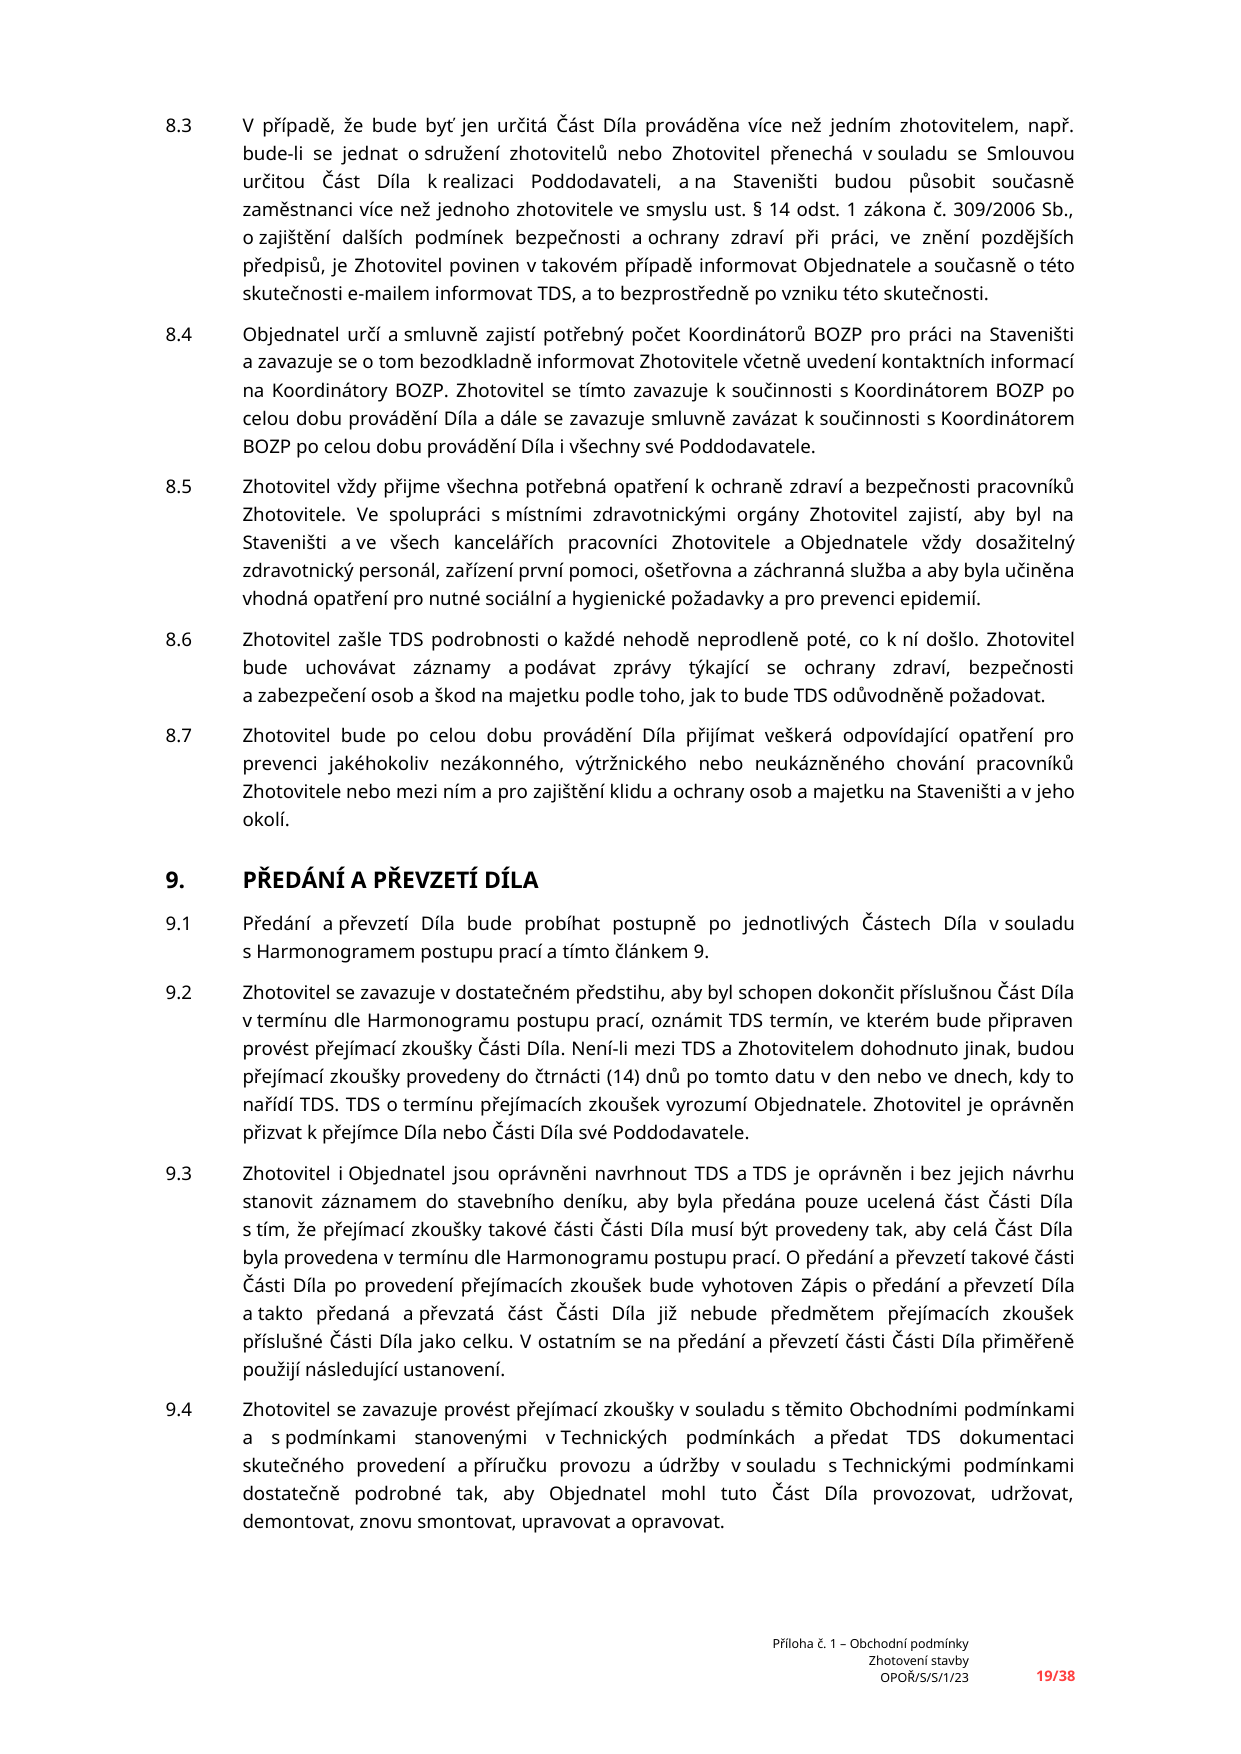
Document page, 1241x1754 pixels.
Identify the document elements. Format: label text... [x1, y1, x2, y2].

text PŘEDÁNÍ A PŘEVZETÍ DÍLA [165, 864, 1075, 895]
text V případě, že bude byť jen určitá Část Díla prováděna více než jedním zhotovitelem, např. bude-li se jednat o sdružení zhotovitelů nebo Zhotovitel přenechá v souladu se Smlouvou určitou Část Díla k realizaci Poddodavateli, a na Staveništi budou působit současně zaměstnanci více než jednoho zhotovitele ve smyslu ust. § 14 odst. 1 zákona č. 309/2006 Sb., o zajištění dalších podmínek bezpečnosti a ochrany zdraví při práci, ve znění pozdějších předpisů, je Zhotovitel povinen v takovém případě informovat Objednatele a současně o této skutečnosti e-mailem informovat TDS, a to bezprostředně po vzniku této skutečnosti. [165, 112, 1075, 306]
text Zhotovitel se zavazuje v dostatečném předstihu, aby byl schopen dokončit příslušnou Část Díla v termínu dle Harmonogramu postupu prací, oznámit TDS termín, ve kterém bude připraven provést přejímací zkoušky Části Díla. Není-li mezi TDS a Zhotovitelem dohodnuto jinak, budou přejímací zkoušky provedeny do čtrnácti (14) dnů po tomto datu v den nebo ve dnech, kdy to nařídí TDS. TDS o termínu přejímacích zkoušek vyrozumí Objednatele. Zhotovitel je oprávněn přizvat k přejímce Díla nebo Části Díla své Poddodavatele. [165, 979, 1075, 1145]
text Zhotovitel i Objednatel jsou oprávněni navrhnout TDS a TDS je oprávněn i bez jejich návrhu stanovit záznamem do stavebního deníku, aby byla předána pouze ucelená část Části Díla s tím, že přejímací zkoušky takové části Části Díla musí být provedeny tak, aby celá Část Díla byla provedena v termínu dle Harmonogramu postupu prací. O předání a převzetí takové části Části Díla po provedení přejímacích zkoušek bude vyhotoven Zápis o předání a převzetí Díla a takto předaná a převzatá část Části Díla již nebude předmětem přejímacích zkoušek příslušné Části Díla jako celku. V ostatním se na předání a převzetí části Části Díla přiměřeně použijí následující ustanovení. [165, 1160, 1075, 1382]
text Zhotovitel vždy přijme všechna potřebná opatření k ochraně zdraví a bezpečnosti pracovníků Zhotovitele. Ve spolupráci s místními zdravotnickými orgány Zhotovitel zajistí, aby byl na Staveništi a ve všech kancelářích pracovníci Zhotovitele a Objednatele vždy dosažitelný zdravotnický personál, zařízení první pomoci, ošetřovna a záchranná služba a aby byla učiněna vhodná opatření pro nutné sociální a hygienické požadavky a pro prevenci epidemií. [165, 473, 1075, 611]
text Objednatel určí a smluvně zajistí potřebný počet Koordinátorů BOZP pro práci na Staveništi a zavazuje se o tom bezodkladně informovat Zhotovitele včetně uvedení kontaktních informací na Koordinátory BOZP. Zhotovitel se tímto zavazuje k součinnosti s Koordinátorem BOZP po celou dobu provádění Díla a dále se zavazuje smluvně zavázat k součinnosti s Koordinátorem BOZP po celou dobu provádění Díla i všechny své Poddodavatele. [165, 321, 1075, 458]
text Předání a převzetí Díla bude probíhat postupně po jednotlivých Částech Díla v souladu s Harmonogramem postupu prací a tímto článkem 9. [165, 911, 1075, 964]
text Zhotovitel bude po celou dobu provádění Díla přijímat veškerá odpovídající opatření pro prevenci jakéhokoliv nezákonného, výtržnického nebo neukázněného chování pracovníků Zhotovitele nebo mezi ním a pro zajištění klidu a ochrany osob a majetku na Staveništi a v jeho okolí. [165, 723, 1075, 832]
text Zhotovitel se zavazuje provést přejímací zkoušky v souladu s těmito Obchodními podmínkami a s podmínkami stanovenými v Technických podmínkách a předat TDS dokumentaci skutečného provedení a příručku provozu a údržby v souladu s Technickými podmínkami dostatečně podrobné tak, aby Objednatel mohl tuto Část Díla provozovat, udržovat, demontovat, znovu smontovat, upravovat a opravovat. [165, 1397, 1075, 1534]
text Zhotovitel zašle TDS podrobnosti o každé nehodě neprodleně poté, co k ní došlo. Zhotovitel bude uchovávat záznamy a podávat zprávy týkající se ochrany zdraví, bezpečnosti a zabezpečení osob a škod na majetku podle toho, jak to bude TDS odůvodněně požadovat. [165, 626, 1075, 708]
